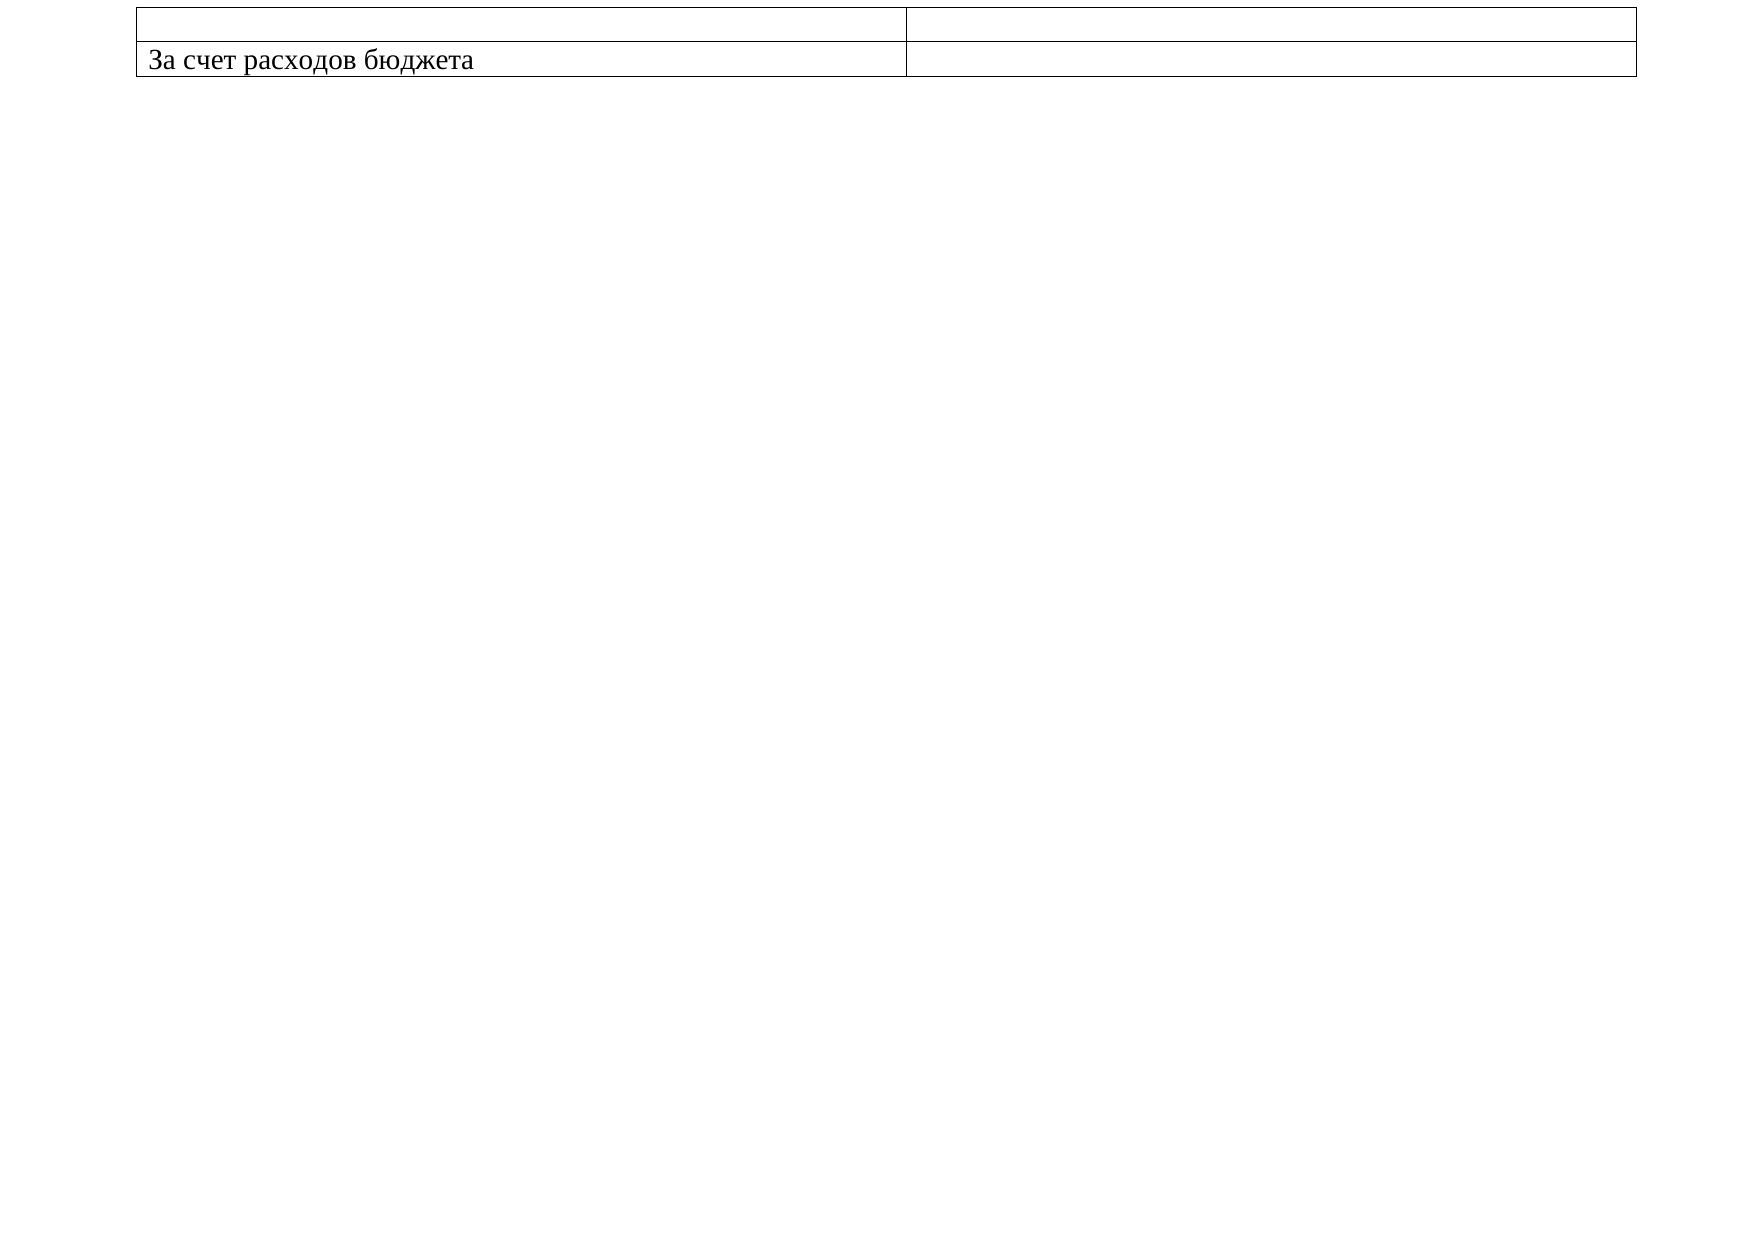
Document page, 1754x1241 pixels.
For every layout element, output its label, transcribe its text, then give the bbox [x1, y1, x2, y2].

table_cell За счет расходов бюджета [137, 42, 906, 76]
table_cell [907, 42, 1636, 76]
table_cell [137, 8, 906, 41]
table_cell [907, 8, 1636, 41]
